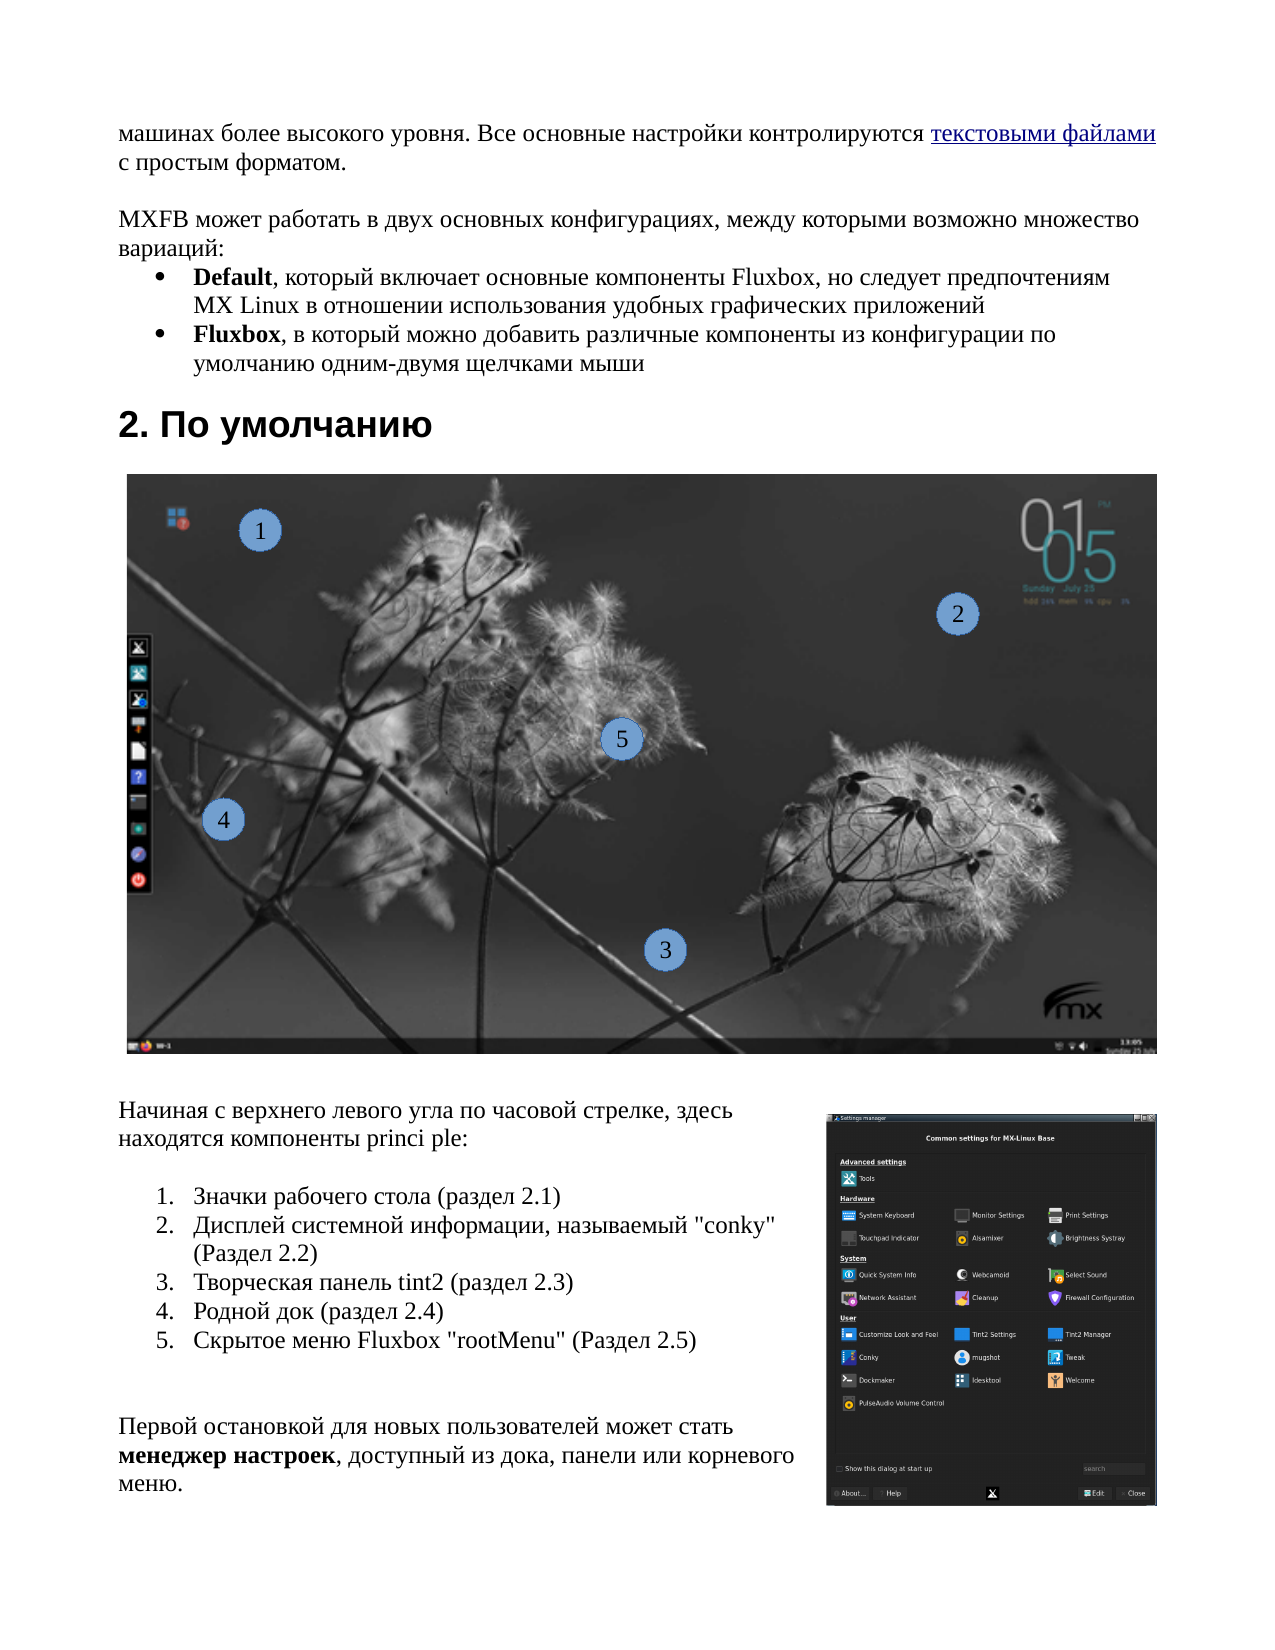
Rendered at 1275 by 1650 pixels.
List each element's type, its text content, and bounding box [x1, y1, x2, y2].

text MXFB может работать в двух основных конфигурациях, между которыми возможно множество вариаций: [118, 204, 1157, 262]
text Первой остановкой для новых пользователей может стать менеджер настроек, доступный из дока, панели или корневого меню. [118, 1411, 826, 1497]
picture [826, 1114, 1157, 1506]
list Родной док (раздел 2.4) [156, 1296, 826, 1325]
picture [126, 474, 1157, 1054]
list Значки рабочего стола (раздел 2.1) [156, 1181, 826, 1210]
list Default, который включает основные компоненты Fluxbox, но следует предпочтениям MX Linux в отношении использования удобных графических приложений [156, 262, 1157, 319]
list Творческая панель tint2 (раздел 2.3) [156, 1267, 826, 1296]
subtitle 2. По умолчанию [118, 402, 1157, 445]
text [118, 118, 1157, 176]
list Скрытое меню Fluxbox "rootMenu" (Раздел 2.5) [156, 1325, 826, 1353]
text Начиная с верхнего левого угла по часовой стрелке, здесь находятся компоненты princi ple: [118, 1095, 1157, 1152]
list Дисплей системной информации, называемый "conky" (Раздел 2.2) [156, 1210, 826, 1267]
list Fluxbox, в который можно добавить различные компоненты из конфигурации по умолчанию одним-двумя щелчками мыши [156, 319, 1157, 377]
